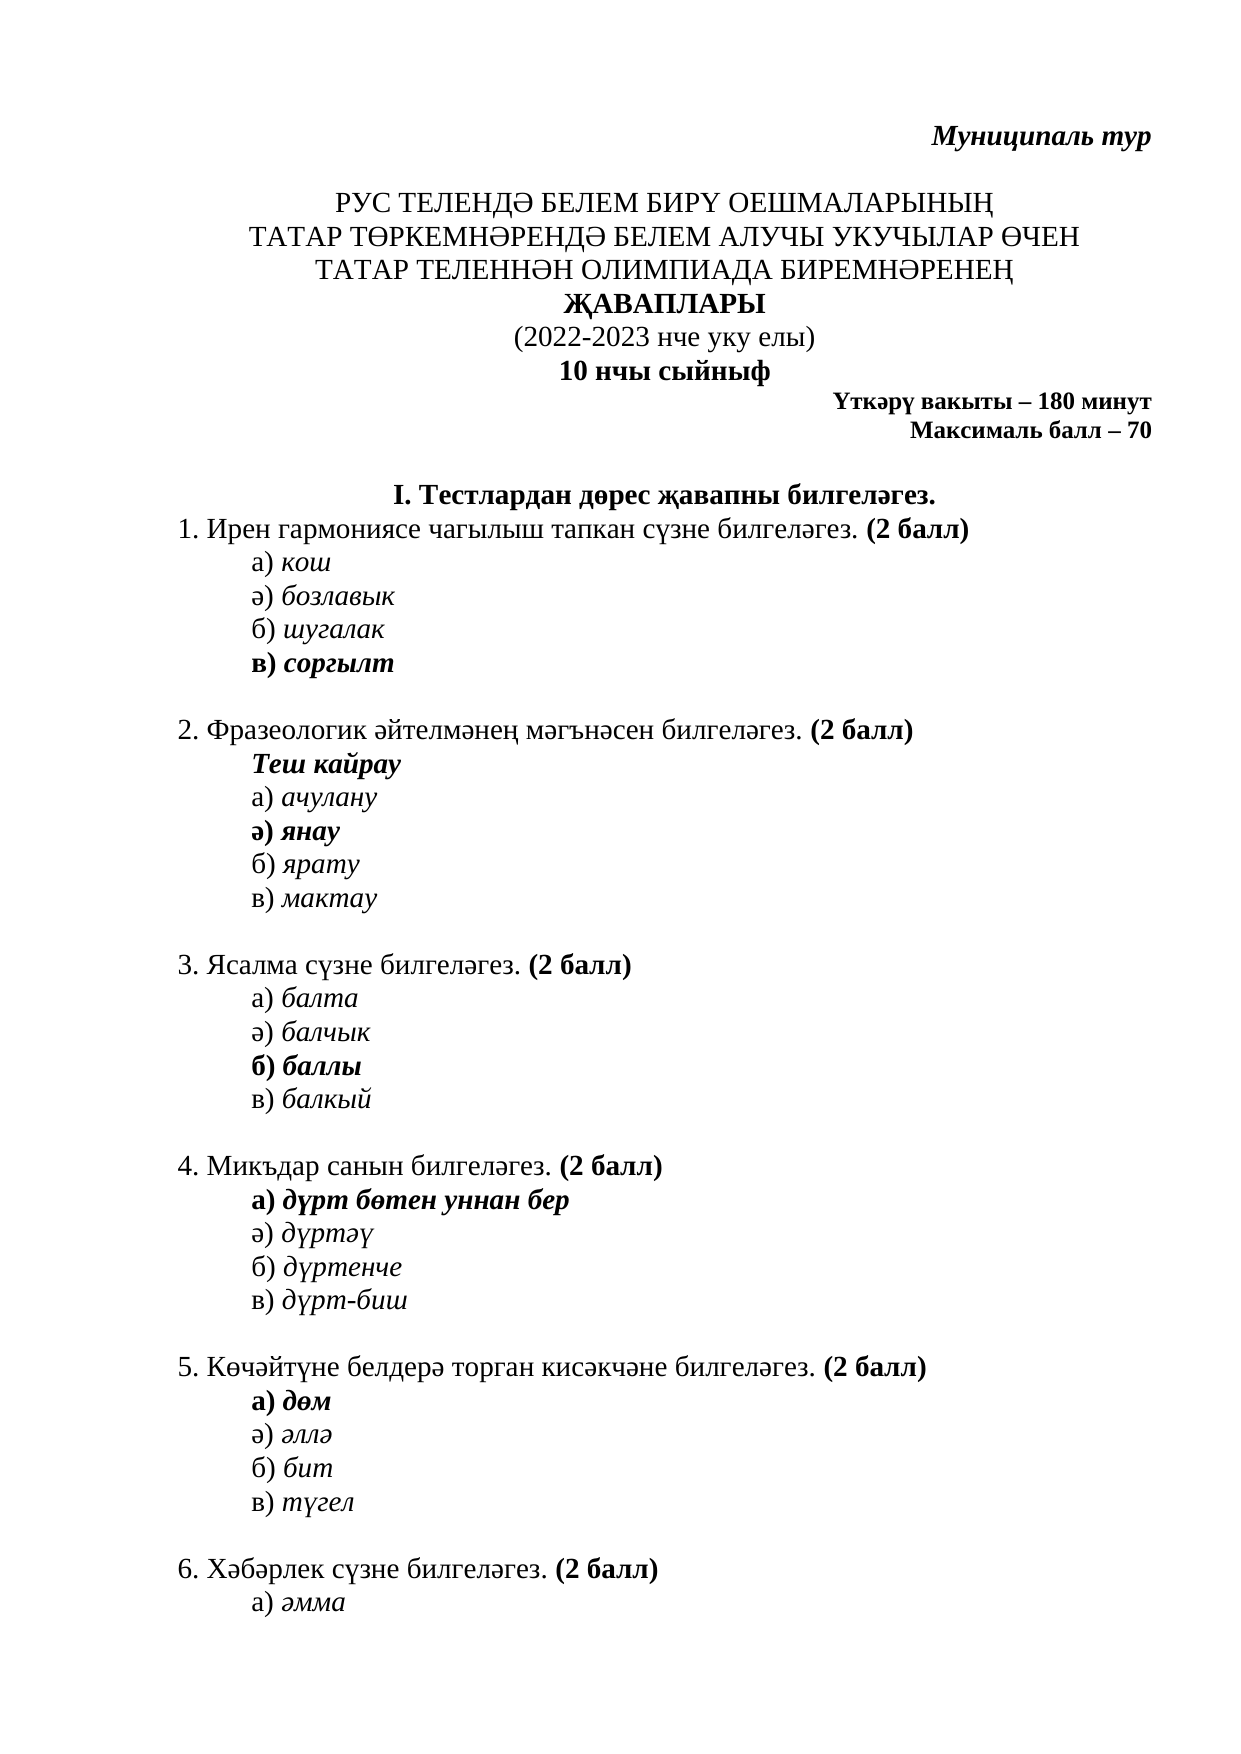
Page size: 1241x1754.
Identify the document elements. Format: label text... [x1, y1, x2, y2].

text ҖАВАПЛАРЫ [177, 286, 1152, 319]
text а) дөм [177, 1383, 1152, 1417]
text 1. Ирен гармониясе чагылыш тапкан сүзне билгеләгез. (2 балл) [177, 511, 1152, 544]
text (2022-2023 нче уку елы) [177, 319, 1152, 353]
text б) ярату [177, 846, 1152, 880]
text 10 нчы сыйныф [177, 353, 1152, 386]
text 2. Фразеологик әйтелмәнең мәгънәсен билгеләгез. (2 балл) [177, 712, 1152, 746]
text I. Тестлардан дөрес җавапны билгеләгез. [177, 477, 1152, 511]
text ә) бозлавык [177, 578, 1152, 612]
text ТАТАР ТӨРКЕМНӘРЕНДӘ БЕЛЕМ АЛУЧЫ УКУЧЫЛАР ӨЧЕН [177, 219, 1152, 252]
text ә) янау [177, 813, 1152, 846]
text б) баллы [177, 1048, 1152, 1081]
text ТАТАР ТЕЛЕННӘН ОЛИМПИАДА БИРЕМНӘРЕНЕҢ [177, 252, 1152, 286]
text РУС ТЕЛЕНДӘ БЕЛЕМ БИРҮ ОЕШМАЛАРЫНЫҢ [177, 185, 1152, 219]
text Муниципаль тур [177, 118, 1152, 152]
text ә) дүртәү [177, 1215, 1152, 1249]
text 5. Көчәйтүне белдерә торган кисәкчәне билгеләгез. (2 балл) [177, 1349, 1152, 1383]
text 4. Микъдар санын билгеләгез. (2 балл) [177, 1148, 1152, 1182]
text а) әмма [177, 1584, 1152, 1618]
text в) мактау [177, 880, 1152, 913]
text Максималь балл – 70 [177, 415, 1152, 444]
text Үткәрү вакыты – 180 минут [177, 386, 1152, 415]
text а) кош [177, 544, 1152, 578]
text в) түгел [177, 1484, 1152, 1517]
text Теш кайрау [177, 746, 1152, 779]
text в) соргылт [177, 645, 1152, 679]
text в) балкый [177, 1081, 1152, 1115]
text в) дүрт-биш [177, 1282, 1152, 1316]
text ә) балчык [177, 1014, 1152, 1048]
text б) дүртенче [177, 1249, 1152, 1282]
text б) шугалак [177, 612, 1152, 645]
text 6. Хәбәрлек сүзне билгеләгез. (2 балл) [177, 1551, 1152, 1584]
text а) ачулану [177, 779, 1152, 813]
text а) дүрт бөтен уннан бер [177, 1182, 1152, 1215]
text ә) әллә [177, 1417, 1152, 1450]
text б) бит [177, 1450, 1152, 1484]
text а) балта [177, 981, 1152, 1014]
text 3. Ясалма сүзне билгеләгез. (2 балл) [177, 947, 1152, 981]
